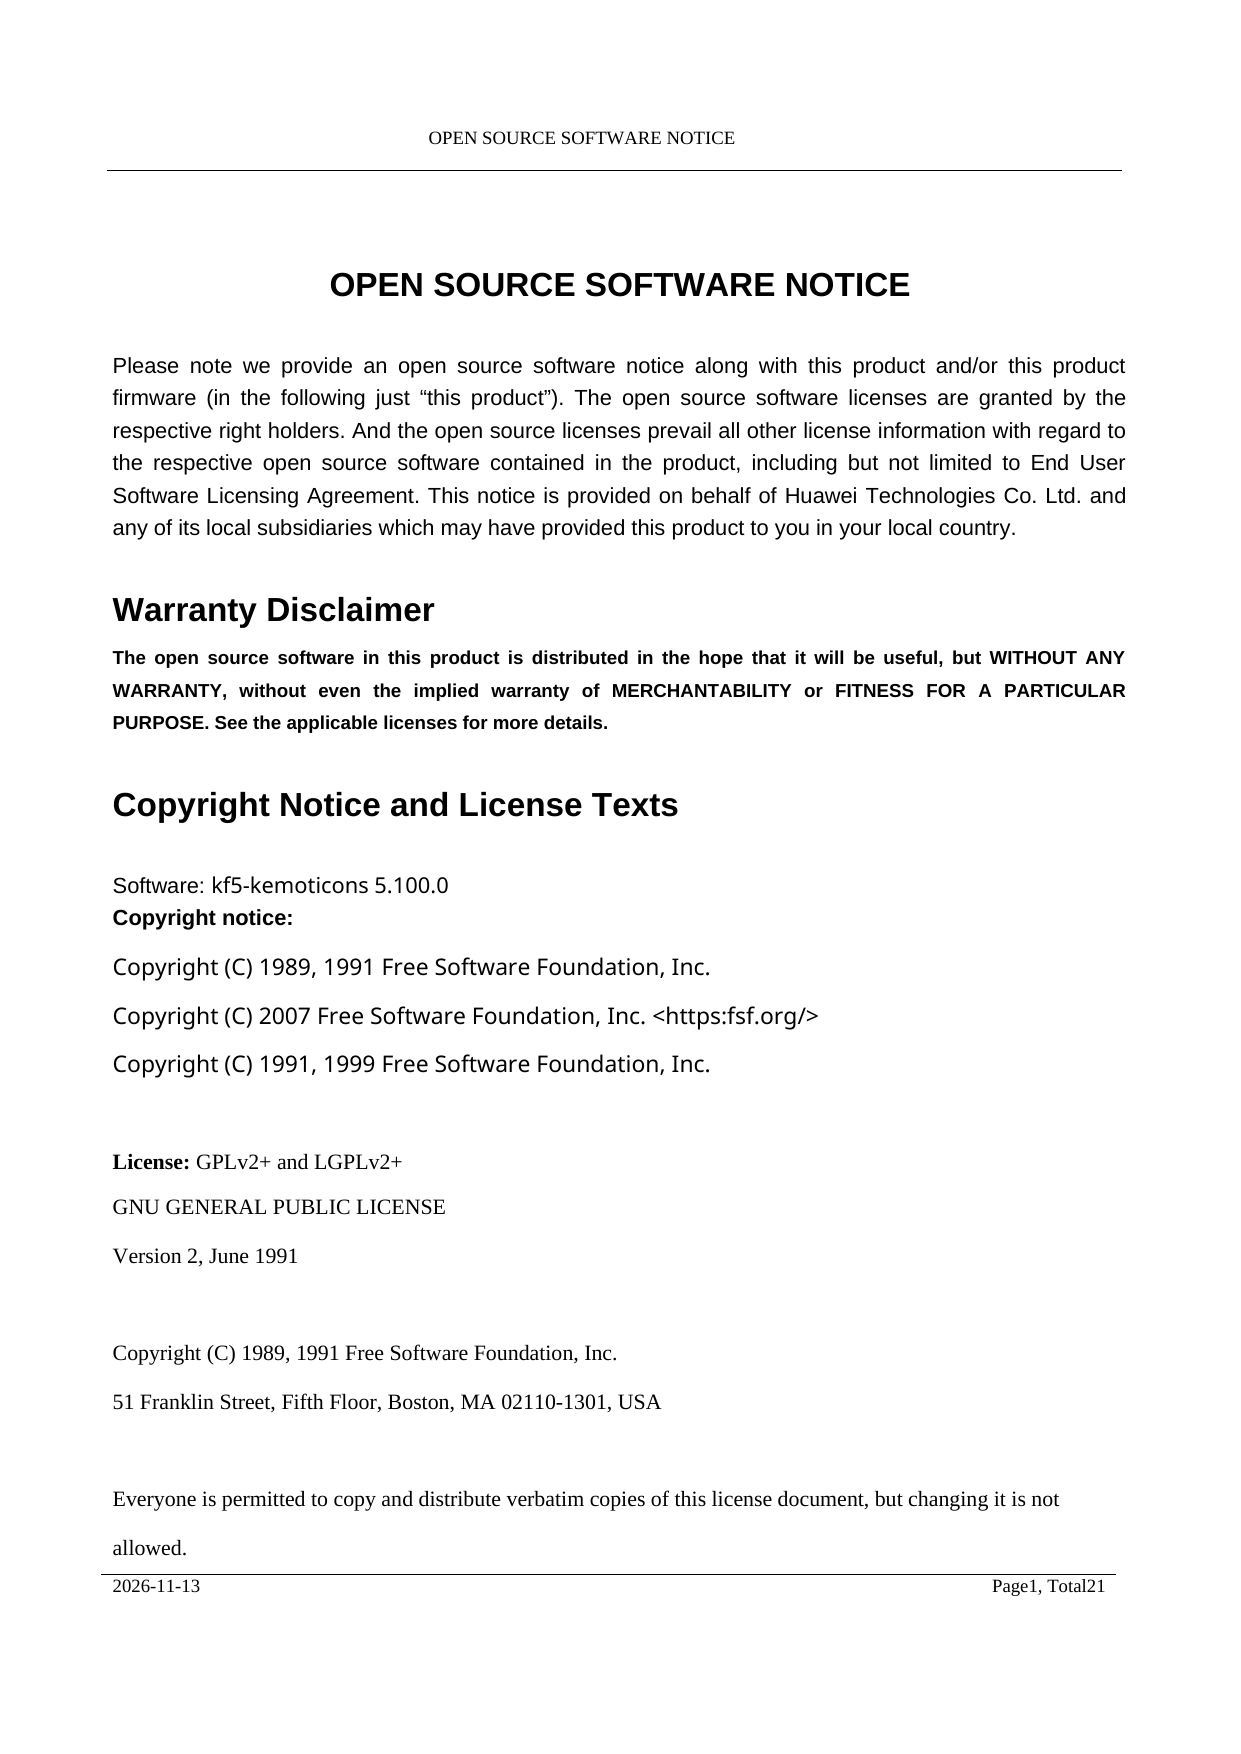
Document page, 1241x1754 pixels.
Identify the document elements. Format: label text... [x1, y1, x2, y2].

text Warranty Disclaimer [112, 576, 1128, 641]
text OPEN SOURCE SOFTWARE NOTICE [112, 251, 1128, 316]
text Copyright Notice and License Texts [112, 771, 1128, 836]
text Software: kf5-kemoticons 5.100.0 [112, 869, 1128, 901]
text License: GPLv2+ and LGPLv2+ [112, 1145, 1128, 1178]
text Copyright notice: Copyright (C) 1989, 1991 Free Software Foundation, Inc. Copyright (C) 2007 Free Software Foundation, Inc. <https:fsf.org/> Copyright (C) 1991, 1999 Free Software Foundation, Inc. [112, 901, 1128, 1129]
text Please note we provide an open source software notice along with this product and/or this product firmware (in the following just “this product”). The open source software licenses are granted by the respective right holders. And the open source licenses prevail all other license information with regard to the respective open source software contained in the product, including but not limited to End User Software Licensing Agreement. This notice is provided on behalf of Huawei Technologies Co. Ltd. and any of its local subsidiaries which may have provided this product to you in your local country. [112, 349, 1128, 544]
text The open source software in this product is distributed in the hope that it will be useful, but WITHOUT ANY WARRANTY, without even the implied warranty of MERCHANTABILITY or FITNESS FOR A PARTICULAR PURPOSE. See the applicable licenses for more details. [112, 641, 1128, 739]
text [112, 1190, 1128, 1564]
